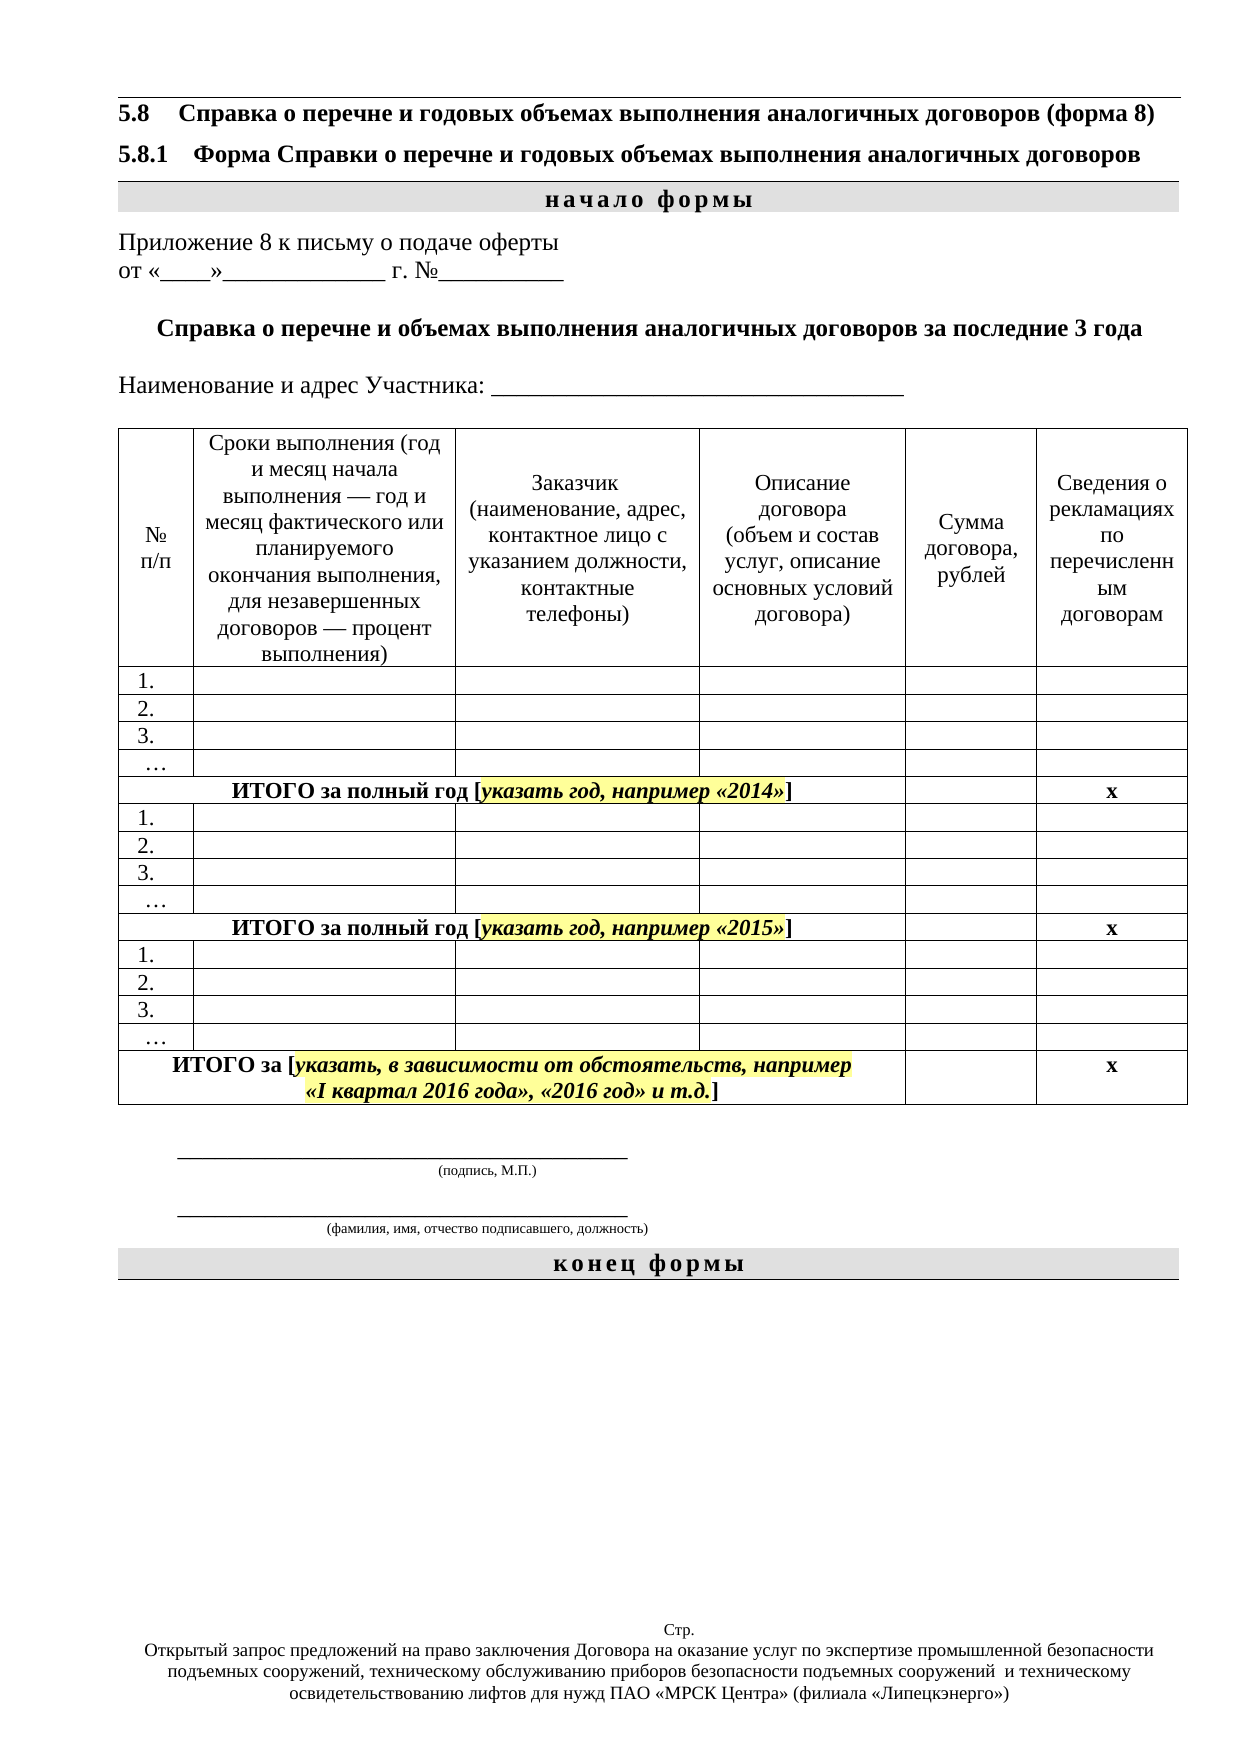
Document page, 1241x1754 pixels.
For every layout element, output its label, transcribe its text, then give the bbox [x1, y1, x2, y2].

table_cell [119, 996, 193, 1022]
text начало формы [118, 182, 1179, 212]
table_cell [906, 1051, 1036, 1103]
table_cell [1037, 969, 1187, 995]
table_cell [119, 859, 193, 885]
table_cell [456, 750, 699, 776]
text ____________________________________ [118, 1191, 1181, 1219]
table_cell [194, 996, 455, 1022]
table_cell [906, 695, 1036, 721]
table_cell [194, 941, 455, 968]
table_cell [119, 804, 193, 831]
table_cell [456, 859, 699, 885]
text (подпись, М.П.) [118, 1162, 797, 1191]
table_cell [456, 722, 699, 748]
table_cell [456, 886, 699, 913]
table_cell [700, 667, 905, 694]
table_cell [700, 886, 905, 913]
table_cell [906, 886, 1036, 913]
table_cell [1037, 750, 1187, 776]
table_cell [906, 804, 1036, 831]
table_cell [1037, 832, 1187, 858]
table_cell [906, 750, 1036, 776]
table_cell [456, 1024, 699, 1050]
table_cell [906, 667, 1036, 694]
table_cell [194, 832, 455, 858]
table_cell [906, 1024, 1036, 1050]
table_cell [194, 722, 455, 748]
table_cell [194, 969, 455, 995]
table_cell [456, 667, 699, 694]
table_cell [906, 777, 1036, 803]
table_cell [1037, 695, 1187, 721]
table_cell [700, 832, 905, 858]
text Справка о перечне и объемах выполнения аналогичных договоров за последние 3 года [118, 313, 1181, 342]
table_cell [700, 941, 905, 968]
text (фамилия, имя, отчество подписавшего, должность) [118, 1219, 797, 1248]
table_cell [1037, 886, 1187, 913]
table_header Заказчик (наименование, адрес, контактное лицо с указанием должности, контактные телефоны) [456, 429, 699, 666]
text Приложение 8 к письму о подаче оферты от «____»_____________ г. №__________ [118, 227, 1181, 284]
table_cell [194, 804, 455, 831]
subtitle Форма Справки о перечне и годовых объемах выполнения аналогичных договоров [118, 139, 1181, 168]
table_cell [119, 969, 193, 995]
table_cell [456, 941, 699, 968]
table_cell [119, 667, 193, 694]
table_header Сведения о рекламациях по перечисленным договорам [1037, 429, 1187, 666]
text Наименование и адрес Участника: _________________________________ [118, 371, 1181, 399]
table_cell [456, 996, 699, 1022]
table_cell х [1037, 914, 1187, 940]
table_cell [119, 941, 193, 968]
table_cell [1037, 941, 1187, 968]
table_cell [906, 722, 1036, 748]
table_cell х [1037, 1051, 1187, 1103]
table_cell … [119, 886, 193, 913]
table_cell [906, 914, 1036, 940]
table_cell … [119, 1024, 193, 1050]
table_cell [906, 969, 1036, 995]
table_cell [906, 941, 1036, 968]
table_cell … [119, 750, 193, 776]
table_cell [194, 667, 455, 694]
table_cell [700, 969, 905, 995]
table_cell ИТОГО за полный год [указать год, например «2015»] [119, 914, 481, 940]
table_cell [1037, 722, 1187, 748]
table_cell [456, 969, 699, 995]
table_cell [119, 722, 193, 748]
table_cell [906, 832, 1036, 858]
table_cell ИТОГО за [указать, в зависимости от обстоятельств, например «I квартал 2016 года», «2016 год» и т.д.] [711, 1051, 905, 1103]
table_cell ИТОГО за [указать, в зависимости от обстоятельств, например «I квартал 2016 года», «2016 год» и т.д.] [119, 1051, 305, 1103]
table_cell х [1037, 777, 1187, 803]
table_cell [700, 996, 905, 1022]
table_cell ИТОГО за полный год [указать год, например «2015»] [785, 914, 905, 940]
table_header Сроки выполнения (год и месяц начала выполнения — год и месяц фактического или планируемого окончания выполнения, для незавершенных договоров — процент выполнения) [194, 429, 455, 666]
text конец формы [118, 1248, 1179, 1279]
table_cell [906, 859, 1036, 885]
table_cell [700, 695, 905, 721]
table_cell [194, 859, 455, 885]
table_cell [1037, 996, 1187, 1022]
table_cell [700, 750, 905, 776]
table_header Описание договора (объем и состав услуг, описание основных условий договора) [700, 429, 905, 666]
table_cell [456, 695, 699, 721]
table_cell [194, 750, 455, 776]
table_cell [194, 886, 455, 913]
table_cell [700, 1024, 905, 1050]
table_cell [119, 695, 193, 721]
subtitle Справка о перечне и годовых объемах выполнения аналогичных договоров (форма 8) [118, 98, 1181, 127]
table_cell [1037, 1024, 1187, 1050]
table_cell [456, 832, 699, 858]
table_cell [700, 804, 905, 831]
table_cell [700, 722, 905, 748]
table_cell [1037, 859, 1187, 885]
table_cell [456, 804, 699, 831]
table_cell ИТОГО за полный год [указать год, например «2014»] [119, 777, 481, 803]
table_cell [1037, 804, 1187, 831]
table_header Сумма договора, рублей [906, 429, 1036, 666]
table_cell [906, 996, 1036, 1022]
table_cell [194, 695, 455, 721]
text ____________________________________ [118, 1133, 1181, 1162]
table_header № п/п [119, 429, 193, 666]
table_cell ИТОГО за полный год [указать год, например «2014»] [785, 777, 905, 803]
table_cell [1037, 667, 1187, 694]
table_cell [194, 1024, 455, 1050]
table_cell [700, 859, 905, 885]
table_cell [119, 832, 193, 858]
